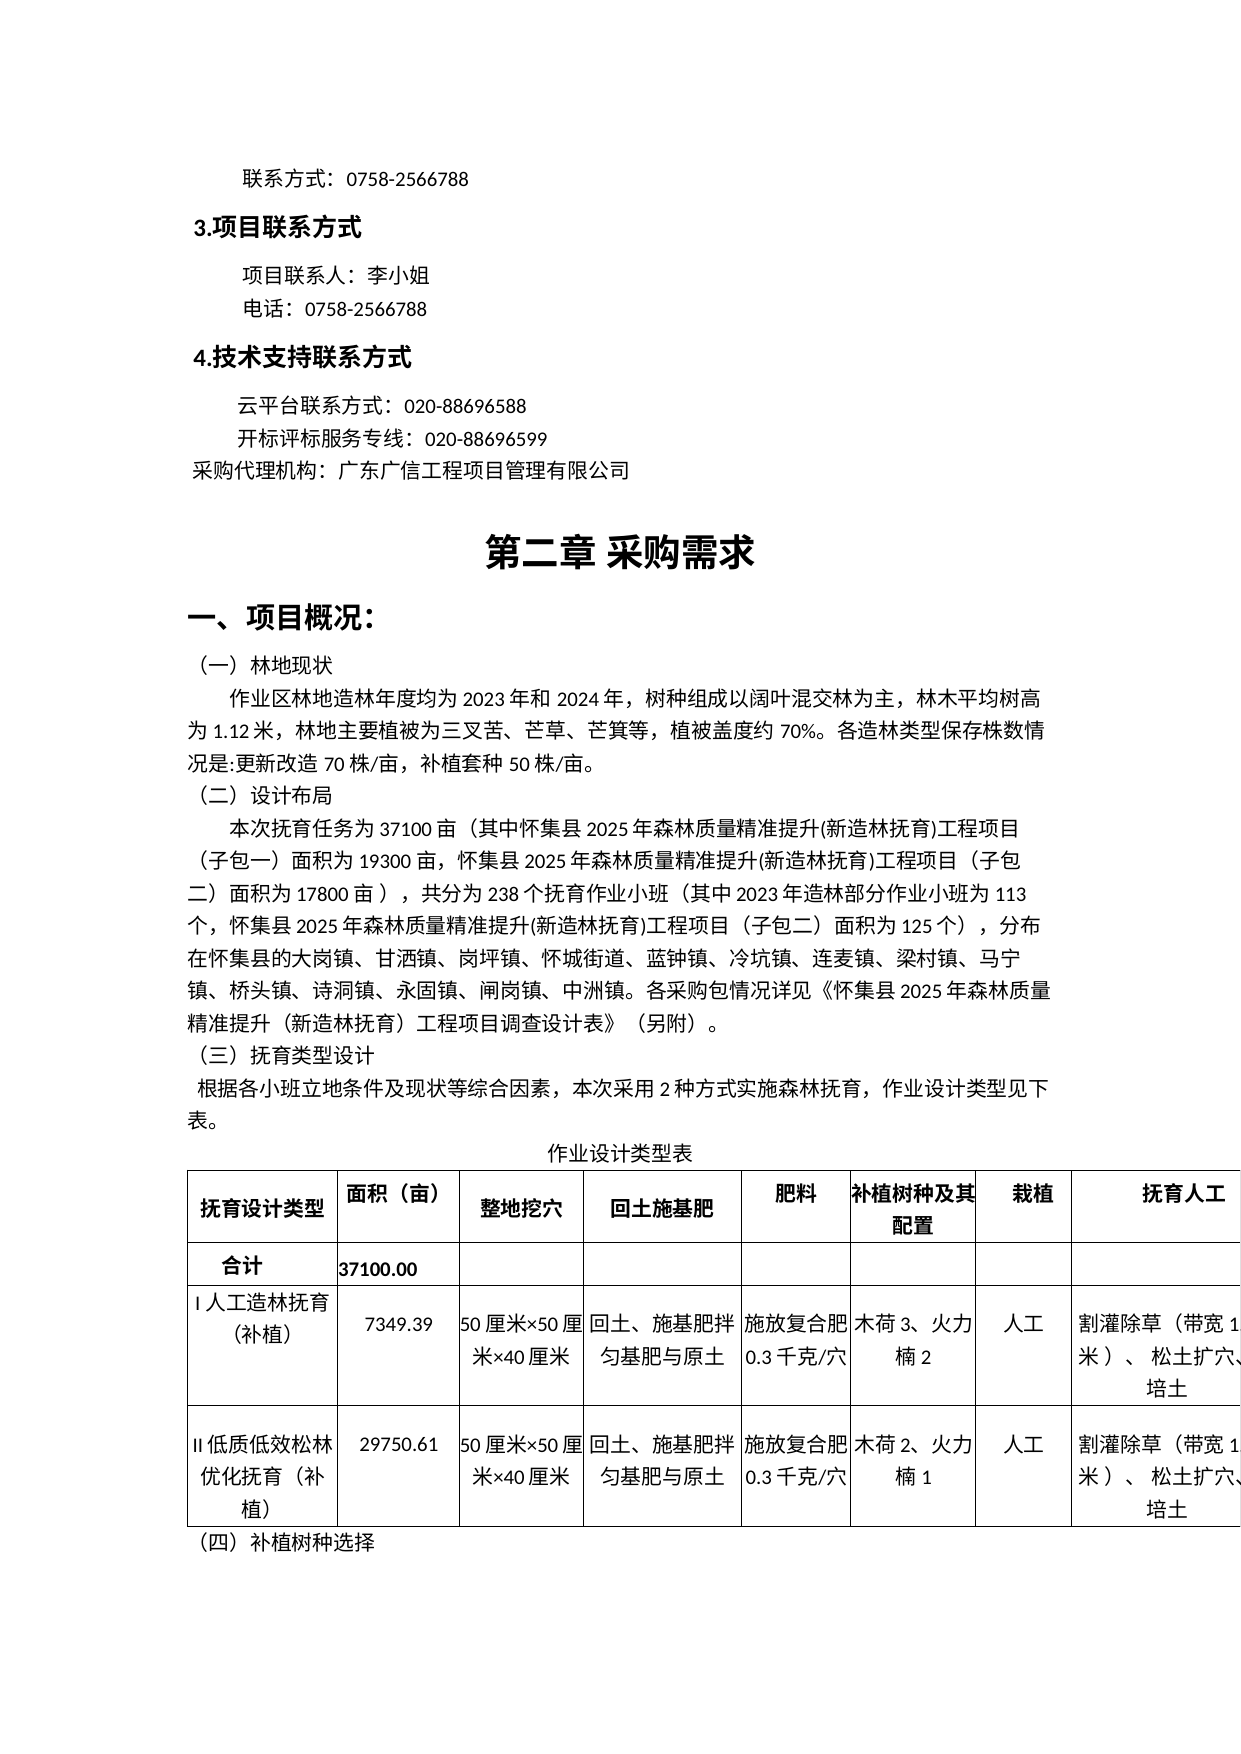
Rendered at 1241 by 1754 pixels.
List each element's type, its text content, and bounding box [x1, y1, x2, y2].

table_cell 割灌除草（带宽1.2 米 ）、 松土扩穴、培土 [1072, 1406, 1240, 1526]
text （一）林地现状 [187, 649, 1053, 682]
text 联系方式：0758-2566788 [187, 162, 1053, 194]
text 项目联系人：李小姐 [187, 259, 1053, 292]
table_cell 施放复合肥0.3 千克/穴 [742, 1406, 850, 1526]
text 本次抚育任务为37100亩（其中怀集县2025年森林质量精准提升(新造林抚育)工程项目（子包一）面积为19300 亩，怀集县2025年森林质量精准提升(新造林抚育)工程项目（子包二）面积为17800亩 ），共分为238个抚育作业小班（其中2023年造林部分作业小班为113个，怀集县2025年森林质量精准提升(新造林抚育)工程项目（子包二）面积为125个），分布在怀集县的大岗镇、甘洒镇、岗坪镇、怀城街道、蓝钟镇、冷坑镇、连麦镇、梁村镇、马宁镇、桥头镇、诗洞镇、永固镇、闸岗镇、中洲镇。各采购包情况详见《怀集县2025年森林质量精准提升（新造林抚育）工程项目调查设计表》（另附）。 [187, 812, 1053, 1039]
table_header 面积（亩） [338, 1171, 459, 1242]
text 云平台联系方式：020-88696588 [187, 389, 1053, 422]
text 开标评标服务专线：020-88696599 [187, 422, 1053, 454]
table_header 栽植 [976, 1171, 1071, 1242]
table_cell 木荷3、火力楠2 [851, 1286, 975, 1405]
table_cell [742, 1243, 850, 1285]
table_cell 割灌除草（带宽1.2 米 ）、 松土扩穴、培土 [1072, 1286, 1240, 1405]
text 电话：0758-2566788 [187, 292, 1053, 324]
table_cell 50厘米×50厘米×40厘米 [460, 1286, 583, 1405]
table_cell [460, 1243, 583, 1285]
table_cell 29750.61 [338, 1406, 459, 1526]
table_cell I 人工造林抚育（补植） [188, 1286, 337, 1405]
table_header 补植树种及其配置 [851, 1171, 975, 1242]
text 根据各小班立地条件及现状等综合因素，本次采用2种方式实施森林抚育，作业设计类型见下表。 [187, 1072, 1053, 1137]
table_header 抚育人工 [1072, 1171, 1240, 1242]
table_cell 人工 [976, 1406, 1071, 1526]
text 作业区林地造林年度均为2023 年和 2024 年，树种组成以阔叶混交林为主，林木平均树高为1.12米，林地主要植被为三叉苦、芒草、芒箕等，植被盖度约 70%。各造林类型保存株数情况是:更新改造 70 株/亩，补植套种 50 株/亩。 [187, 682, 1053, 779]
table_header 回土施基肥 [584, 1171, 741, 1242]
text （四）补植树种选择 [187, 1527, 1053, 1559]
table_cell 回土、施基肥拌匀基肥与原土 [584, 1286, 741, 1405]
table_header 抚育设计类型 [188, 1171, 337, 1242]
text 3.项目联系方式 [187, 194, 1053, 259]
text （三）抚育类型设计 [187, 1039, 1053, 1072]
table_cell 木荷2、火力楠 1 [851, 1406, 975, 1526]
text 作业设计类型表 [187, 1137, 1053, 1169]
text 采购代理机构：广东广信工程项目管理有限公司 [187, 454, 1053, 487]
table_cell [976, 1243, 1071, 1285]
table_cell 合计 [188, 1243, 337, 1285]
table_header 整地挖穴 [460, 1171, 583, 1242]
table_cell [1072, 1243, 1240, 1285]
table_cell 人工 [976, 1286, 1071, 1405]
table_header 肥料 [742, 1171, 850, 1242]
text 一、项目概况： [187, 584, 1053, 649]
table_cell 施放复合肥0.3 千克/穴 [742, 1286, 850, 1405]
table_cell [584, 1243, 741, 1285]
table_cell 37100.00 [338, 1243, 459, 1285]
table_cell 50厘米×50厘米×40厘米 [460, 1406, 583, 1526]
table_cell [851, 1243, 975, 1285]
text 4.技术支持联系方式 [187, 324, 1053, 389]
text 第二章 采购需求 [187, 519, 1053, 584]
table_cell II 低质低效松林优化抚育（补植） [188, 1406, 337, 1526]
text （二）设计布局 [187, 779, 1053, 812]
table_cell 回土、施基肥拌匀基肥与原土 [584, 1406, 741, 1526]
table_cell 7349.39 [338, 1286, 459, 1405]
